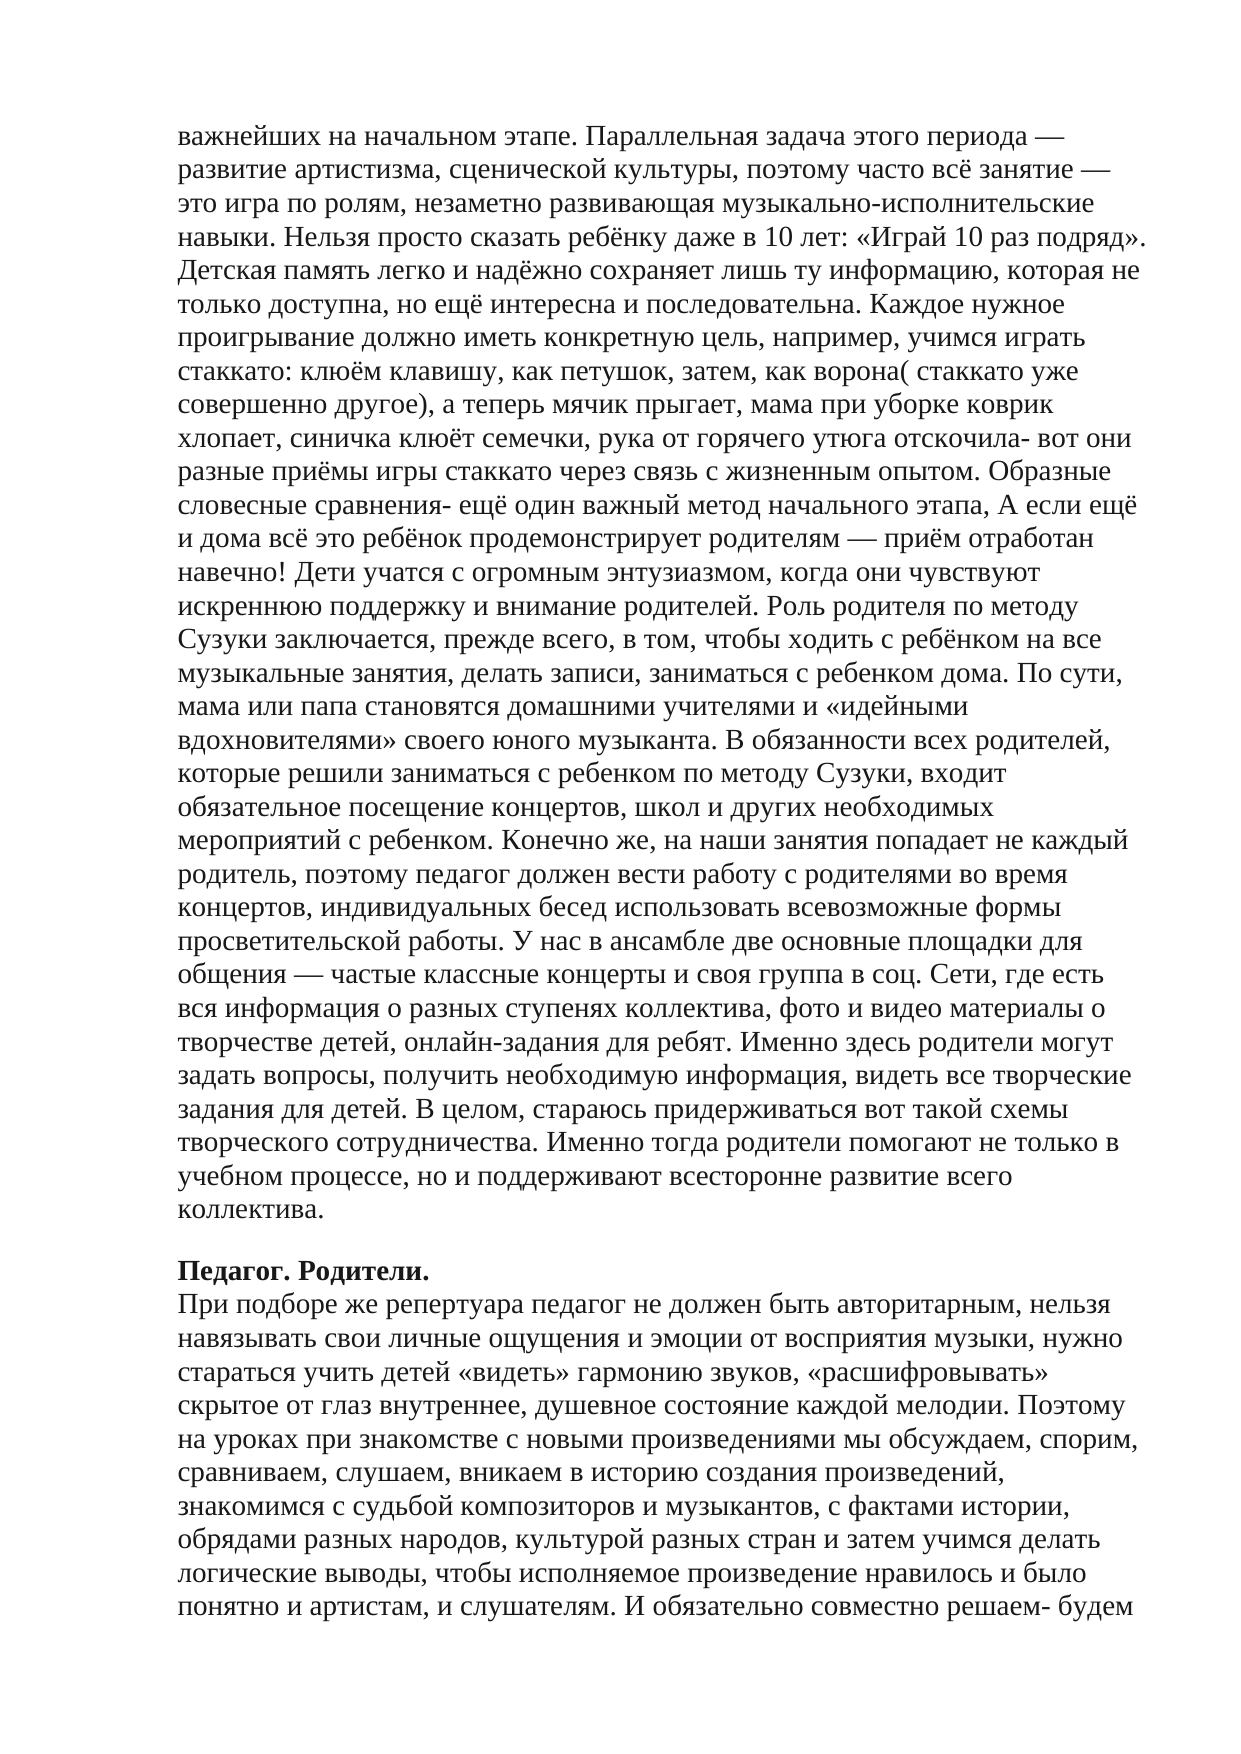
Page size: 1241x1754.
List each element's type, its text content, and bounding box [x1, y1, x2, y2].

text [177, 1287, 1152, 1622]
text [177, 118, 1152, 1253]
text Педагог. Родители. [177, 1253, 1152, 1287]
